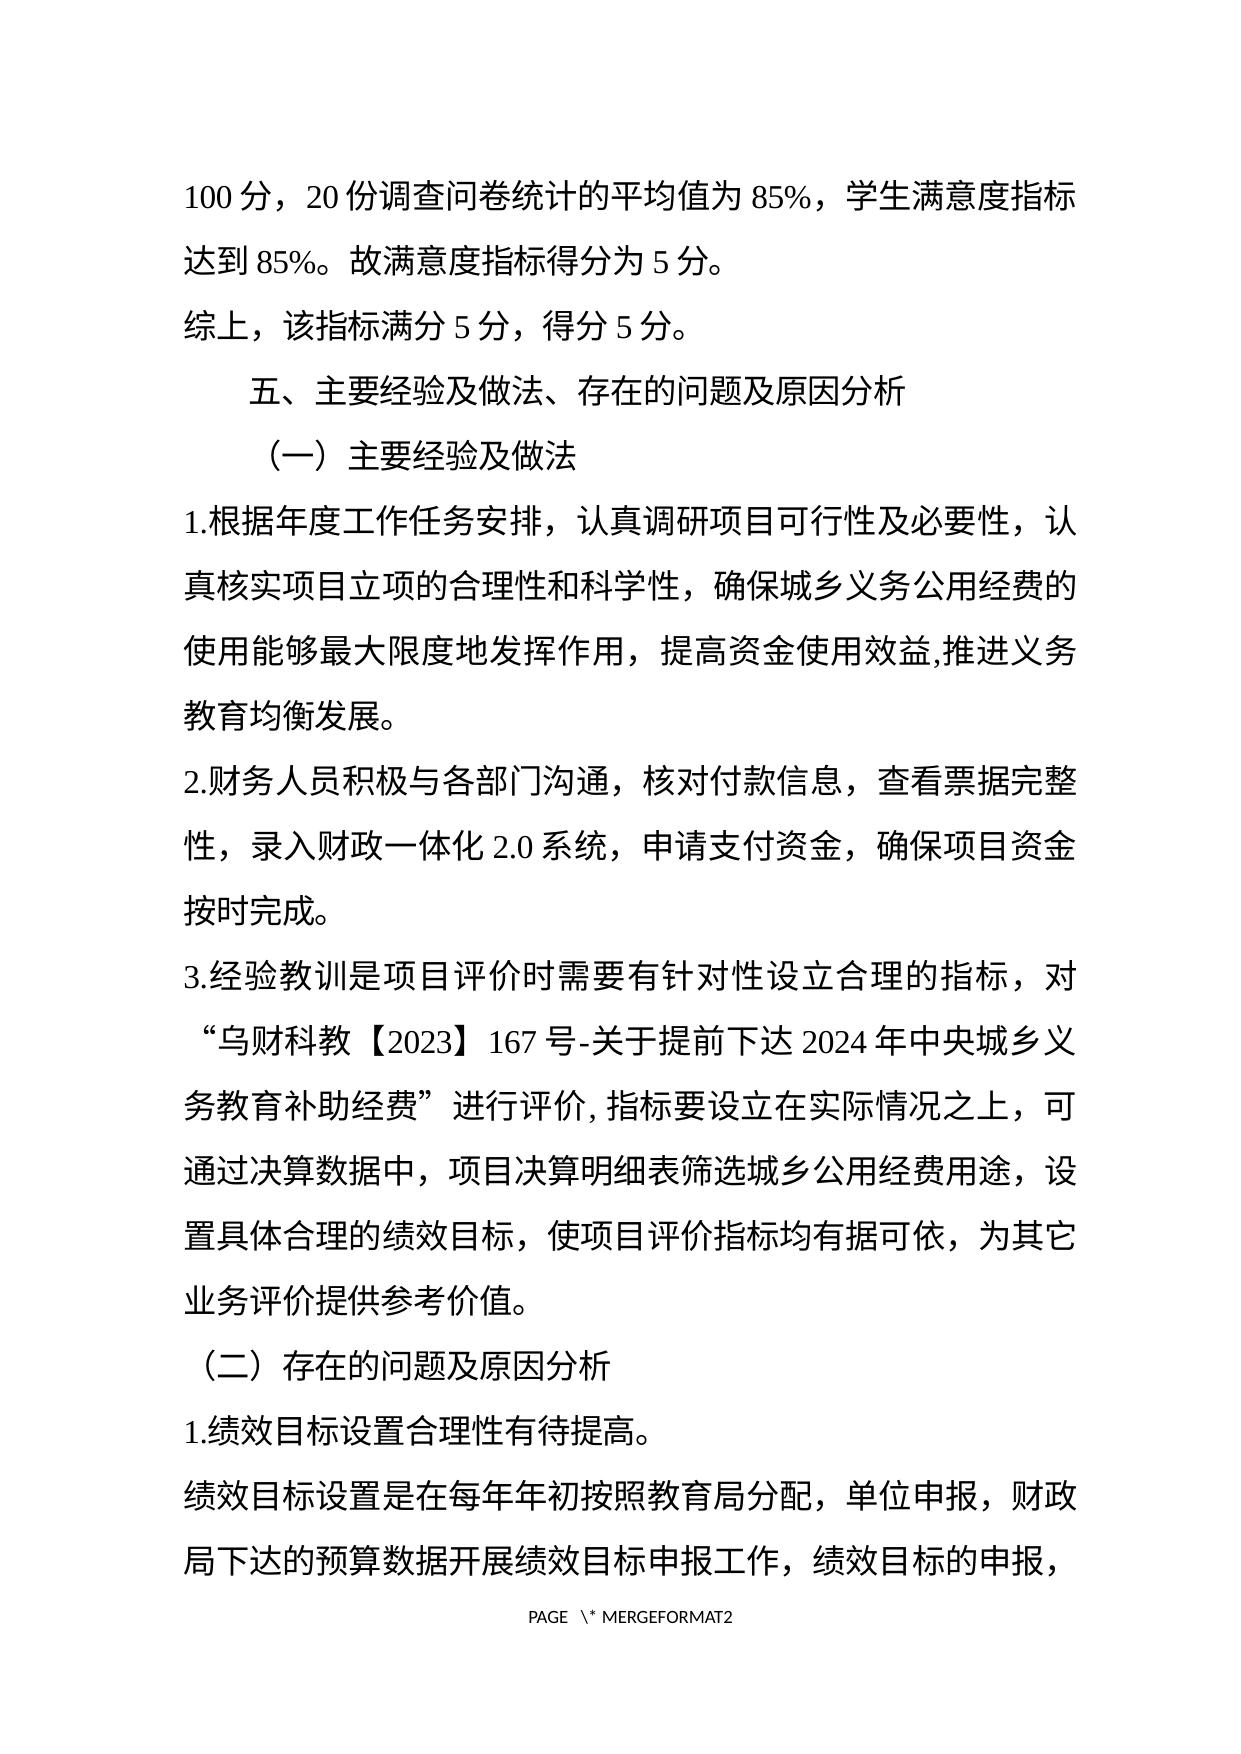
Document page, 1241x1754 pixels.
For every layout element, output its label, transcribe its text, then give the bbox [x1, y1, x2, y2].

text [183, 162, 1078, 357]
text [183, 422, 1078, 1592]
text 五、主要经验及做法、存在的问题及原因分析 [183, 357, 1078, 422]
